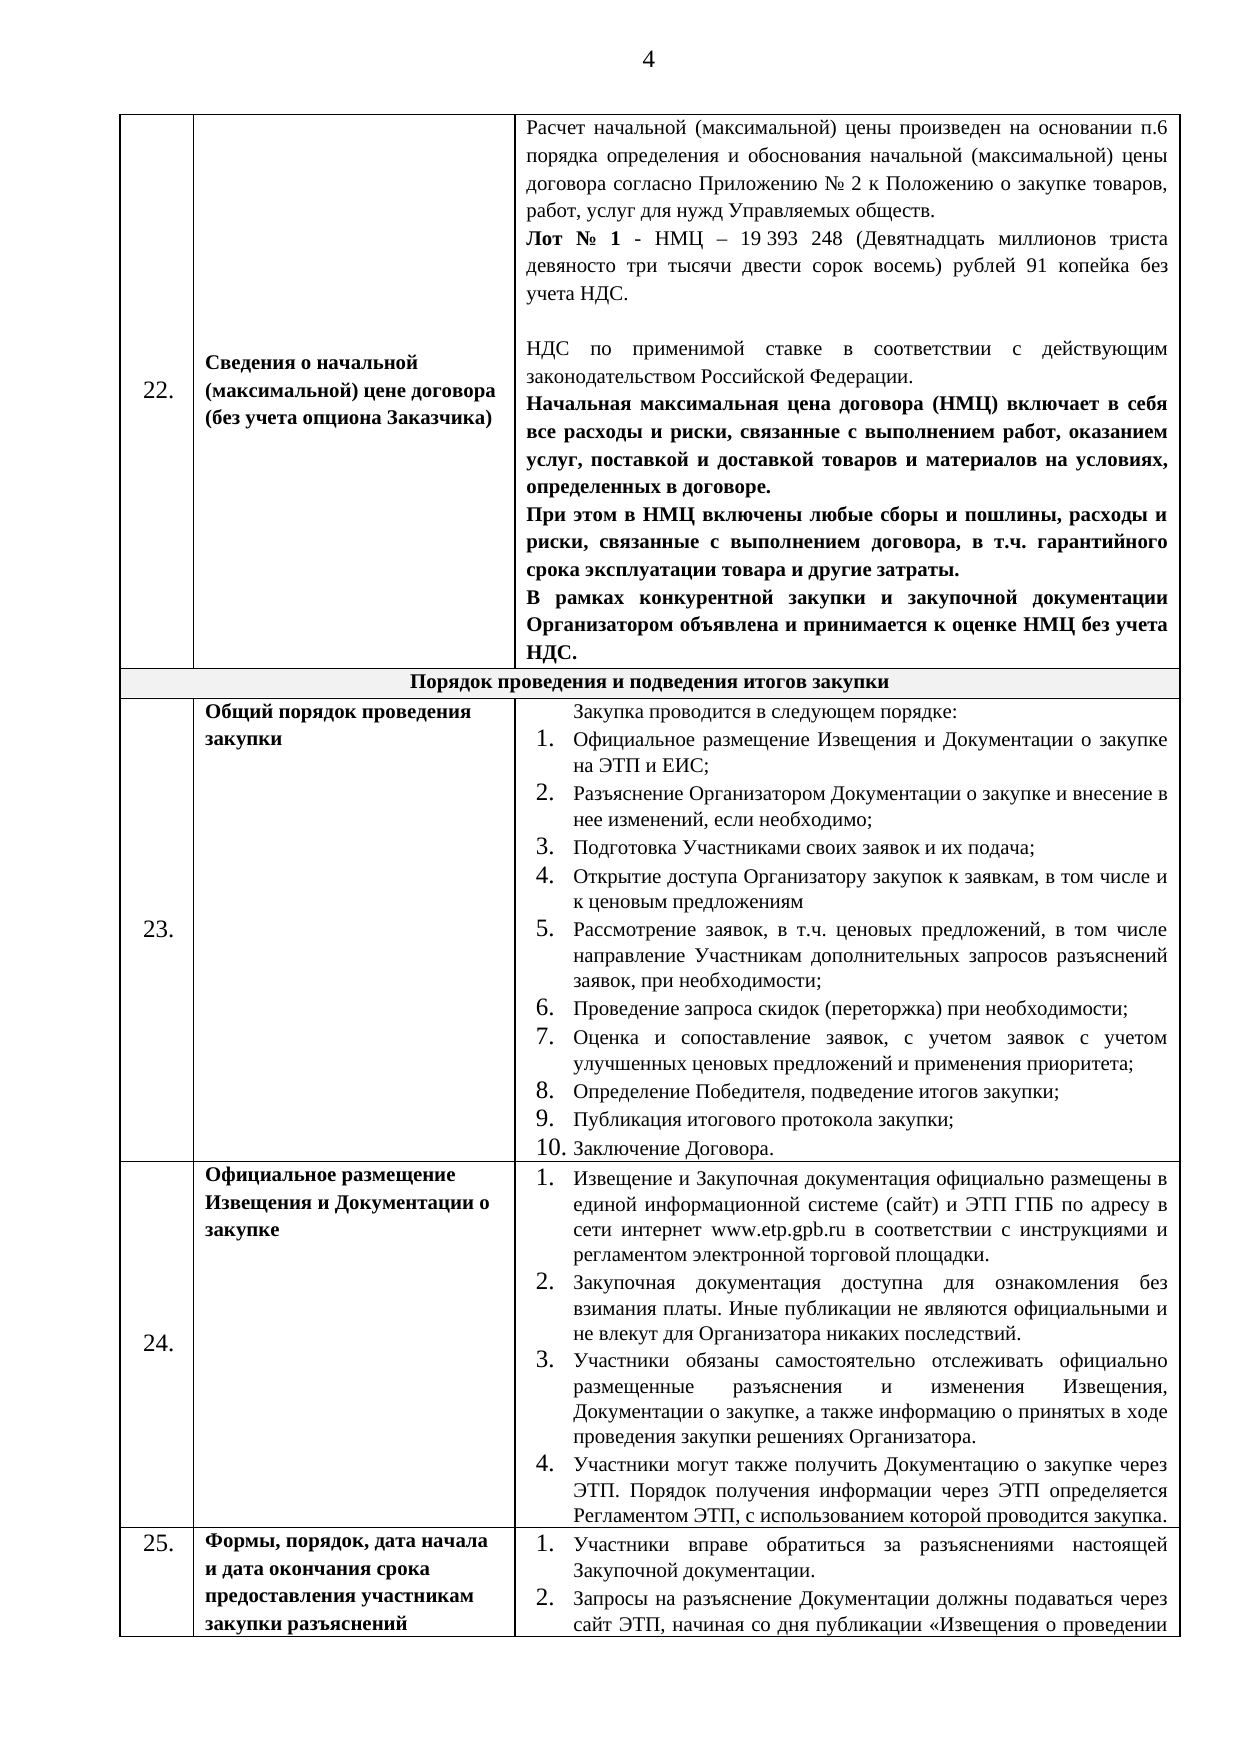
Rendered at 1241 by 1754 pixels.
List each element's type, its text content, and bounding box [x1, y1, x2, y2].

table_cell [194, 1528, 514, 1636]
table_cell Расчет начальной (максимальной) цены произведен на основании п.6 порядка определения и обоснования начальной (максимальной) цены договора согласно Приложению № 2 к Положению о закупке товаров, работ, услуг для нужд Управляемых обществ. Лот № 1 - НМЦ – 19 393 248 (Девятнадцать миллионов триста девяносто три тысячи двести сорок восемь) рублей 91 копейка без учета НДС. НДС по применимой ставке в соответствии с действующим законодательством Российской Федерации. Начальная максимальная цена договора (НМЦ) включает в себя все расходы и риски, связанные с выполнением работ, оказанием услуг, поставкой и доставкой товаров и материалов на условиях, определенных в договоре. При этом в НМЦ включены любые сборы и пошлины, расходы и риски, связанные с выполнением договора, в т.ч. гарантийного срока эксплуатации товара и другие затраты. В рамках конкурентной закупки и закупочной документации Организатором объявлена и принимается к оценке НМЦ без учета НДС. [516, 115, 1179, 668]
table_cell Закупка проводится в следующем порядке: Официальное размещение Извещения и Документации о закупке на ЭТП и ЕИС; Разъяснение Организатором Документации о закупке и внесение в нее изменений, если необходимо; Подготовка Участниками своих заявок и их подача; Открытие доступа Организатору закупок к заявкам, в том числе и к ценовым предложениям Рассмотрение заявок, в т.ч. ценовых предложений, в том числе направление Участникам дополнительных запросов разъяснений заявок, при необходимости; Проведение запроса скидок (переторжка) при необходимости; Оценка и сопоставление заявок, с учетом заявок с учетом улучшенных ценовых предложений и применения приоритета; Определение Победителя, подведение итогов закупки; Публикация итогового протокола закупки; Заключение Договора. [516, 699, 1179, 1161]
table_cell Общий порядок проведения закупки [194, 699, 514, 1161]
table_cell [121, 699, 193, 1161]
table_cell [516, 1528, 1179, 1636]
table_cell [121, 115, 193, 668]
table_cell [121, 1162, 193, 1527]
table_cell Извещение и Закупочная документация официально размещены в единой информационной системе (сайт) и ЭТП ГПБ по адресу в сети интернет www.etp.gpb.ru в соответствии с инструкциями и регламентом электронной торговой площадки. Закупочная документация доступна для ознакомления без взимания платы. Иные публикации не являются официальными и не влекут для Организатора никаких последствий. Участники обязаны самостоятельно отслеживать официально размещенные разъяснения и изменения Извещения, Документации о закупке, а также информацию о принятых в ходе проведения закупки решениях Организатора. Участники могут также получить Документацию о закупке через ЭТП. Порядок получения информации через ЭТП определяется Регламентом ЭТП, с использованием которой проводится закупка. [516, 1162, 1179, 1527]
table_cell Официальное размещение Извещения и Документации о закупке [194, 1162, 514, 1527]
table_cell [121, 1528, 193, 1636]
table_cell Порядок проведения и подведения итогов закупки [121, 669, 1179, 697]
table_cell Сведения о начальной (максимальной) цене договора (без учета опциона Заказчика) [194, 115, 514, 668]
